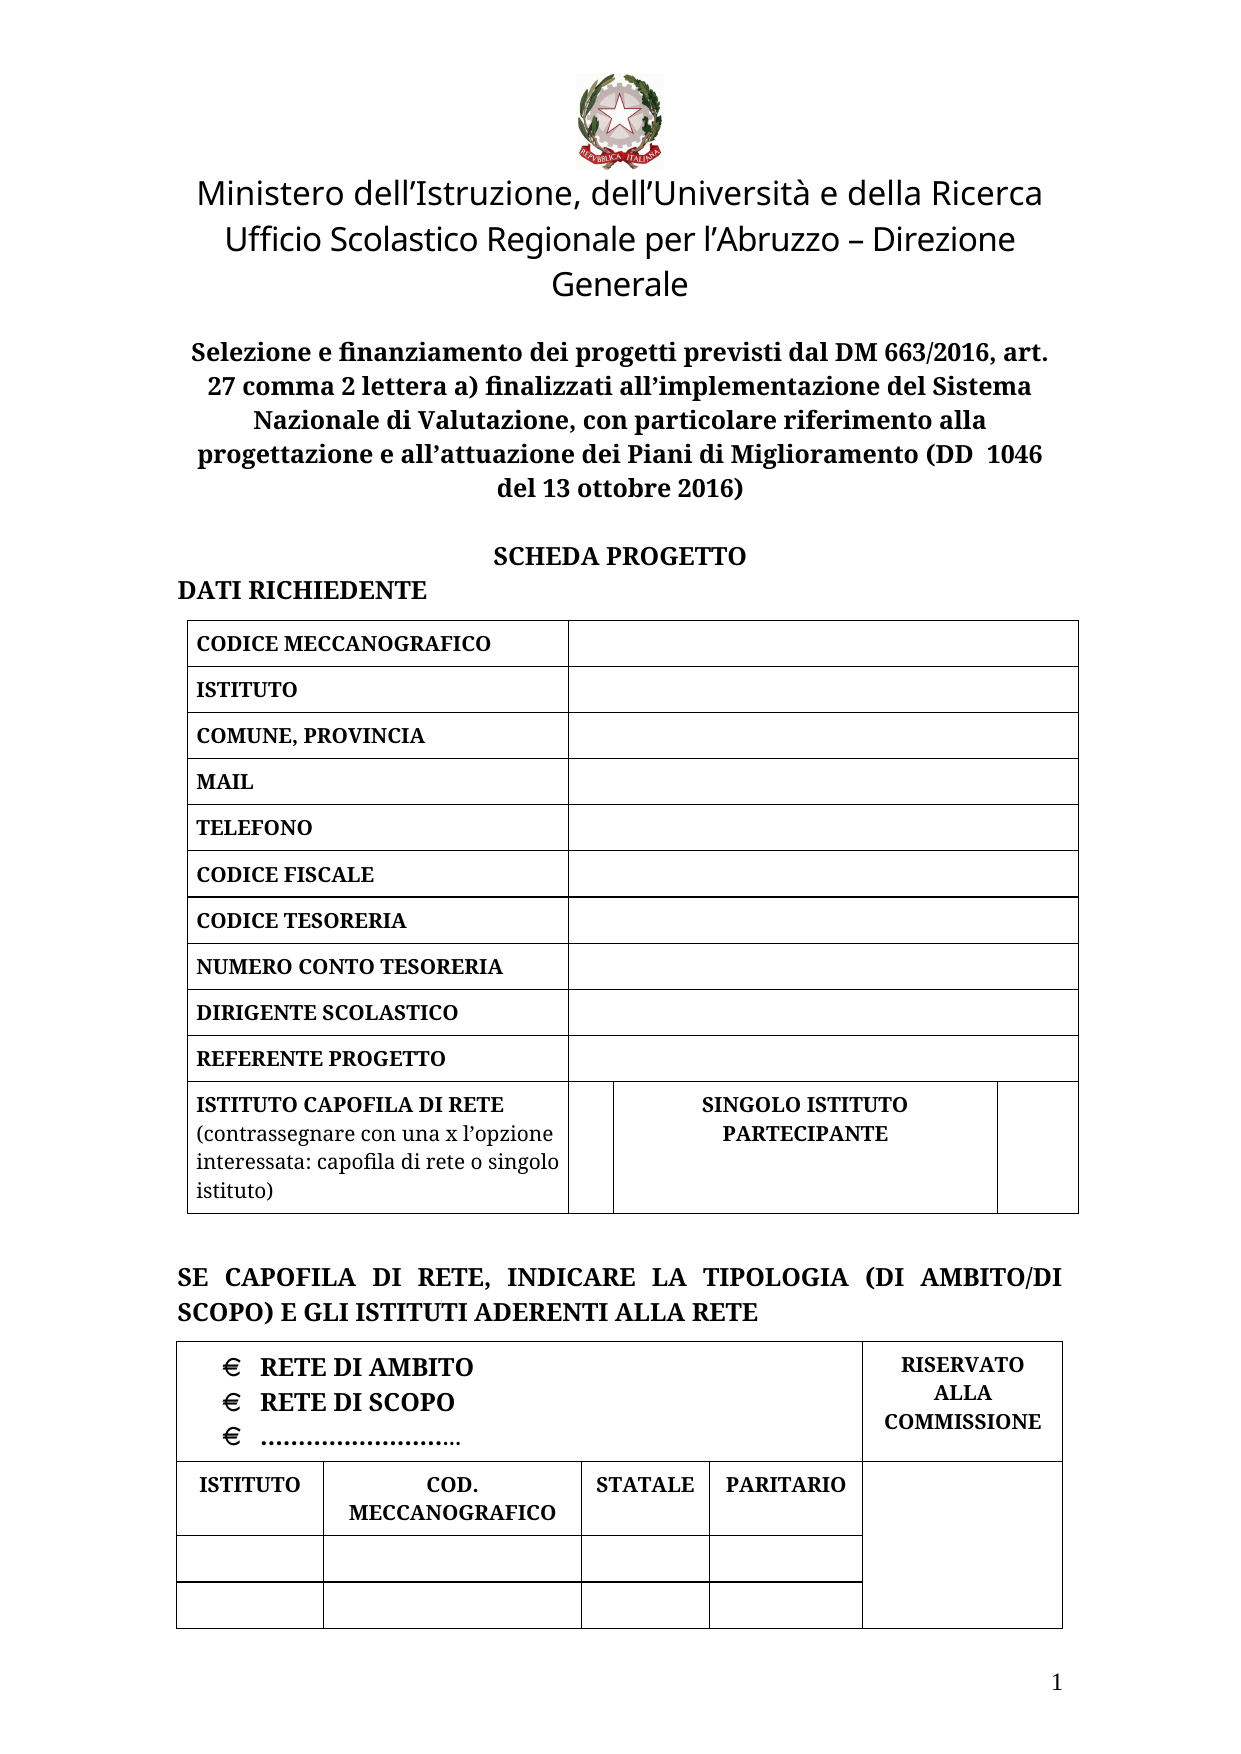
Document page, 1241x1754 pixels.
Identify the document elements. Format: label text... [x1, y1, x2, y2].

table_header RETE DI AMBITO RETE DI SCOPO ……………………... [177, 1342, 862, 1461]
table_cell PARITARIO [710, 1462, 862, 1535]
table_cell [177, 1583, 323, 1627]
table_cell [582, 1583, 709, 1627]
table_cell [582, 1536, 709, 1581]
table_cell REFERENTE PROGETTO [188, 1036, 568, 1081]
table_cell CODICE TESORERIA [188, 898, 568, 943]
table_cell DIRIGENTE SCOLASTICO [188, 990, 568, 1035]
table_cell [998, 1082, 1078, 1212]
table_cell ISTITUTO [188, 667, 568, 712]
table_cell [324, 1536, 581, 1581]
table_cell [569, 713, 1078, 758]
text DATI RICHIEDENTE [177, 573, 1063, 607]
table_cell [569, 944, 1078, 989]
table_cell [569, 990, 1078, 1035]
table_header [569, 621, 1078, 666]
table_cell MAIL [188, 759, 568, 804]
table_cell [324, 1583, 581, 1627]
text SCHEDA PROGETTO [177, 539, 1063, 573]
table_cell [569, 1082, 613, 1212]
table_cell [863, 1462, 1062, 1627]
text Selezione e finanziamento dei progetti previsti dal DM 663/2016, art. 27 comma 2 lettera a) finalizzati all’implementazione del Sistema Nazionale di Valutazione, con particolare riferimento alla progettazione e all’attuazione dei Piani di Miglioramento (DD 1046 del 13 ottobre 2016) [177, 334, 1063, 505]
table_cell STATALE [582, 1462, 709, 1535]
table_cell [569, 1036, 1078, 1081]
table_cell [710, 1536, 862, 1581]
table_cell [569, 759, 1078, 804]
table_cell TELEFONO [188, 805, 568, 850]
table_cell [569, 667, 1078, 712]
table_cell COD. MECCANOGRAFICO [324, 1462, 581, 1535]
table_cell [569, 851, 1078, 896]
table_cell SINGOLO ISTITUTO PARTECIPANTE [614, 1082, 997, 1212]
table_cell NUMERO CONTO TESORERIA [188, 944, 568, 989]
table_cell [710, 1583, 862, 1627]
table_cell COMUNE, PROVINCIA [188, 713, 568, 758]
table_cell ISTITUTO CAPOFILA DI RETE (contrassegnare con una x l’opzione interessata: capofila di rete o singolo istituto) [188, 1082, 568, 1212]
table_header RISERVATO ALLA COMMISSIONE [863, 1342, 1062, 1461]
picture [576, 73, 664, 170]
table_cell [569, 805, 1078, 850]
table_header CODICE MECCANOGRAFICO [188, 621, 568, 666]
table_cell ISTITUTO [177, 1462, 323, 1535]
table_cell CODICE FISCALE [188, 851, 568, 896]
text SE CAPOFILA DI RETE, INDICARE LA TIPOLOGIA (DI AMBITO/DI SCOPO) E GLI ISTITUTI ADERENTI ALLA RETE [177, 1260, 1063, 1328]
table_cell [177, 1536, 323, 1581]
table_cell [569, 898, 1078, 943]
